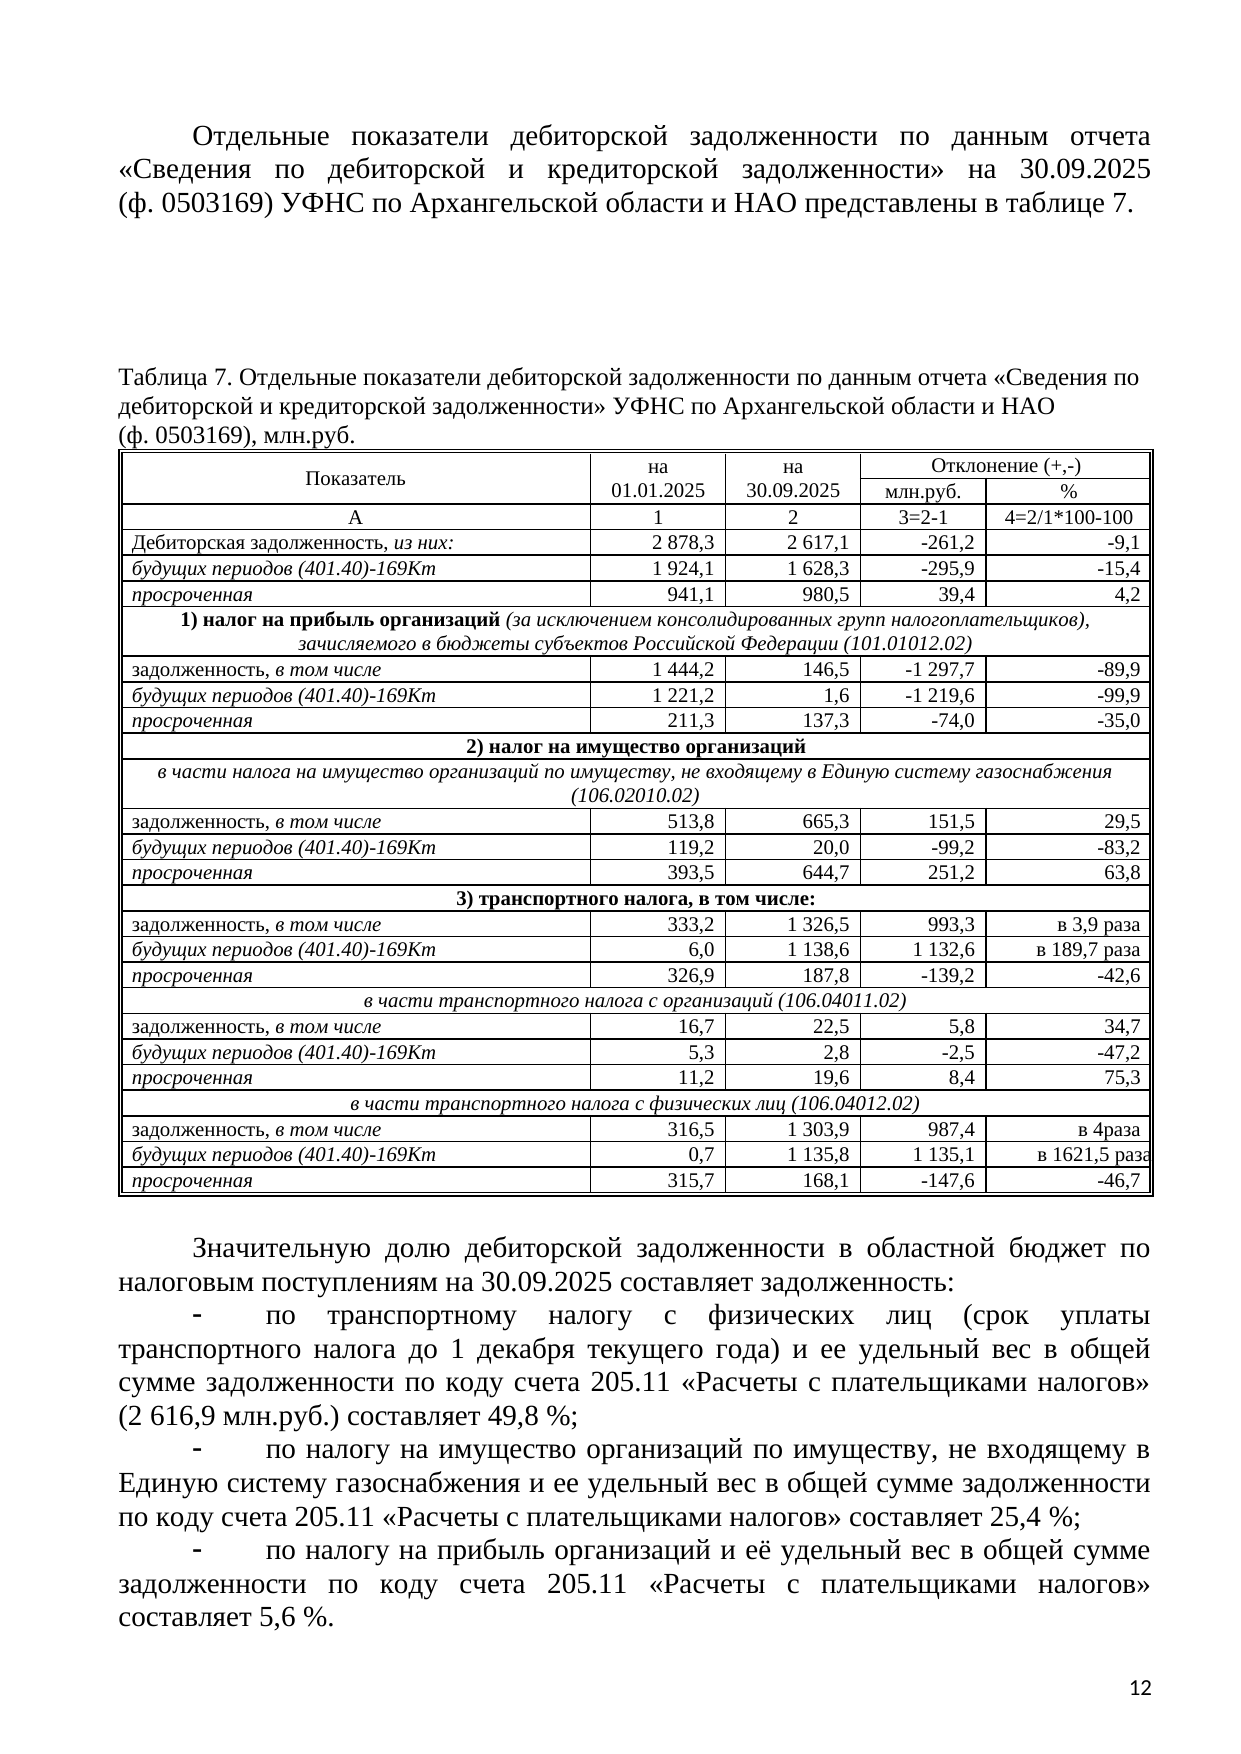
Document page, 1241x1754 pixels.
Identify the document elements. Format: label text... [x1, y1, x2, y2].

table_cell -46,7 [987, 1168, 1149, 1192]
table_cell 644,7 [726, 860, 860, 884]
table_cell 1 135,8 [726, 1142, 860, 1166]
table_cell задолженность, в том числе [123, 1117, 590, 1141]
table_cell 1 135,1 [861, 1142, 985, 1166]
table_cell 251,2 [861, 860, 985, 884]
table_cell 3=2-1 [861, 505, 985, 529]
table_cell 326,9 [591, 963, 725, 987]
table_cell 8,4 [861, 1065, 985, 1089]
text Значительную долю дебиторской задолженности в областной бюджет по налоговым поступлениям на 30.09.2025 составляет задолженность: [118, 1230, 1152, 1297]
table_cell Дебиторская задолженность, из них: [123, 530, 590, 554]
table_cell -9,1 [987, 530, 1149, 554]
table_cell % [987, 479, 1149, 503]
list по налогу на прибыль организаций и её удельный вес в общей сумме задолженности по коду счета 205.11 «Расчеты с плательщиками налогов» составляет 5,6 %. [118, 1532, 1152, 1633]
table_header Показатель [123, 453, 590, 503]
table_cell 20,0 [726, 835, 860, 859]
table_cell -35,0 [987, 708, 1149, 732]
table_cell задолженность, в том числе [123, 1014, 590, 1038]
table_cell -261,2 [861, 530, 985, 554]
table_cell 151,5 [861, 809, 985, 833]
table_cell 1 444,2 [591, 657, 725, 681]
table_cell в 3,9 раза [987, 912, 1149, 936]
table_cell просроченная [123, 963, 590, 987]
table_cell 1 [591, 505, 725, 529]
table_cell 34,7 [987, 1014, 1149, 1038]
table_cell млн.руб. [861, 479, 985, 503]
table_cell 1 303,9 [726, 1117, 860, 1141]
table_cell 4,2 [987, 582, 1149, 606]
table_cell 1,6 [726, 683, 860, 707]
table_cell -139,2 [861, 963, 985, 987]
table_cell 1 138,6 [726, 937, 860, 961]
table_cell в 1621,5 раза [987, 1142, 1149, 1166]
table_cell будущих периодов (401.40)-169Кт [123, 556, 590, 580]
table_cell будущих периодов (401.40)-169Кт [123, 835, 590, 859]
table_cell просроченная [123, 582, 590, 606]
table_cell -99,2 [861, 835, 985, 859]
table_cell 2 617,1 [726, 530, 860, 554]
table_cell просроченная [123, 708, 590, 732]
table_cell 5,8 [861, 1014, 985, 1038]
table_cell в части транспортного налога с физических лиц (106.04012.02) [123, 1091, 1149, 1115]
table_cell будущих периодов (401.40)-169Кт [123, 937, 590, 961]
table_cell просроченная [123, 860, 590, 884]
table_cell 1 628,3 [726, 556, 860, 580]
table_cell 22,5 [726, 1014, 860, 1038]
table_cell 1 221,2 [591, 683, 725, 707]
table_cell 987,4 [861, 1117, 985, 1141]
table_cell -99,9 [987, 683, 1149, 707]
text Отдельные показатели дебиторской задолженности по данным отчета «Сведения по дебиторской и кредиторской задолженности» на 30.09.2025 (ф. 0503169) УФНС по Архангельской области и НАО представлены в таблице 7. [118, 118, 1152, 219]
list по транспортному налогу с физических лиц (срок уплаты транспортного налога до 1 декабря текущего года) и ее удельный вес в общей сумме задолженности по коду счета 205.11 «Расчеты с плательщиками налогов» (2 616,9 млн.руб.) составляет 49,8 %; [118, 1297, 1152, 1431]
table_cell 29,5 [987, 809, 1149, 833]
text Таблица 7. Отдельные показатели дебиторской задолженности по данным отчета «Сведения по дебиторской и кредиторской задолженности» УФНС по Архангельской области и НАО (ф. 0503169), млн.руб. [118, 362, 1152, 449]
table_cell 333,2 [591, 912, 725, 936]
table_cell будущих периодов (401.40)-169Кт [123, 1040, 590, 1064]
table_cell 393,5 [591, 860, 725, 884]
table_header на 30.09.2025 [726, 453, 860, 503]
table_cell -147,6 [861, 1168, 985, 1192]
table_header на 01.01.2025 [591, 453, 725, 503]
table_cell 980,5 [726, 582, 860, 606]
table_cell 1 326,5 [726, 912, 860, 936]
table_cell 2,8 [726, 1040, 860, 1064]
table_cell 63,8 [987, 860, 1149, 884]
table_cell в части налога на имущество организаций по имуществу, не входящему в Единую систему газоснабжения (106.02010.02) [123, 760, 1149, 807]
table_cell в 189,7 раза [987, 937, 1149, 961]
table_cell -15,4 [987, 556, 1149, 580]
table_cell 941,1 [591, 582, 725, 606]
table_cell -2,5 [861, 1040, 985, 1064]
table_cell -1 297,7 [861, 657, 985, 681]
table_cell 5,3 [591, 1040, 725, 1064]
table_cell 75,3 [987, 1065, 1149, 1089]
table_header Отклонение (+,-) [861, 453, 1149, 477]
table_cell в 4раза [987, 1117, 1149, 1141]
table_cell просроченная [123, 1168, 590, 1192]
table_cell А [123, 505, 590, 529]
table_cell 11,2 [591, 1065, 725, 1089]
table_cell 146,5 [726, 657, 860, 681]
table_cell -47,2 [987, 1040, 1149, 1064]
table_cell 168,1 [726, 1168, 860, 1192]
table_cell -42,6 [987, 963, 1149, 987]
table_cell -74,0 [861, 708, 985, 732]
table_cell будущих периодов (401.40)-169Кт [123, 1142, 590, 1166]
table_cell задолженность, в том числе [123, 809, 590, 833]
table_cell 39,4 [861, 582, 985, 606]
table_cell будущих периодов (401.40)-169Кт [123, 683, 590, 707]
table_cell -1 219,6 [861, 683, 985, 707]
table_cell -295,9 [861, 556, 985, 580]
table_cell 1 924,1 [591, 556, 725, 580]
table_cell 1 132,6 [861, 937, 985, 961]
table_cell -83,2 [987, 835, 1149, 859]
table_cell 2) налог на имущество организаций [123, 734, 1149, 758]
table_cell -89,9 [987, 657, 1149, 681]
table_cell 187,8 [726, 963, 860, 987]
table_cell в части транспортного налога с организаций (106.04011.02) [123, 988, 1149, 1012]
table_cell 16,7 [591, 1014, 725, 1038]
table_cell 513,8 [591, 809, 725, 833]
table_cell 0,7 [591, 1142, 725, 1166]
table_cell 119,2 [591, 835, 725, 859]
table_cell 19,6 [726, 1065, 860, 1089]
table_cell 4=2/1*100-100 [987, 505, 1149, 529]
table_cell 665,3 [726, 809, 860, 833]
table_cell 315,7 [591, 1168, 725, 1192]
table_cell просроченная [123, 1065, 590, 1089]
table_cell задолженность, в том числе [123, 657, 590, 681]
table_cell 211,3 [591, 708, 725, 732]
table_cell 3) транспортного налога, в том числе: [123, 886, 1149, 910]
table_cell 137,3 [726, 708, 860, 732]
table_cell 1) налог на прибыль организаций (за исключением консолидированных групп налогоплательщиков), зачисляемого в бюджеты субъектов Российской Федерации (101.01012.02) [123, 607, 1149, 655]
table_cell 2 [726, 505, 860, 529]
table_cell 993,3 [861, 912, 985, 936]
list по налогу на имущество организаций по имуществу, не входящему в Единую систему газоснабжения и ее удельный вес в общей сумме задолженности по коду счета 205.11 «Расчеты с плательщиками налогов» составляет 25,4 %; [118, 1431, 1152, 1532]
table_cell 316,5 [591, 1117, 725, 1141]
table_cell задолженность, в том числе [123, 912, 590, 936]
table_cell 6,0 [591, 937, 725, 961]
table_cell 2 878,3 [591, 530, 725, 554]
